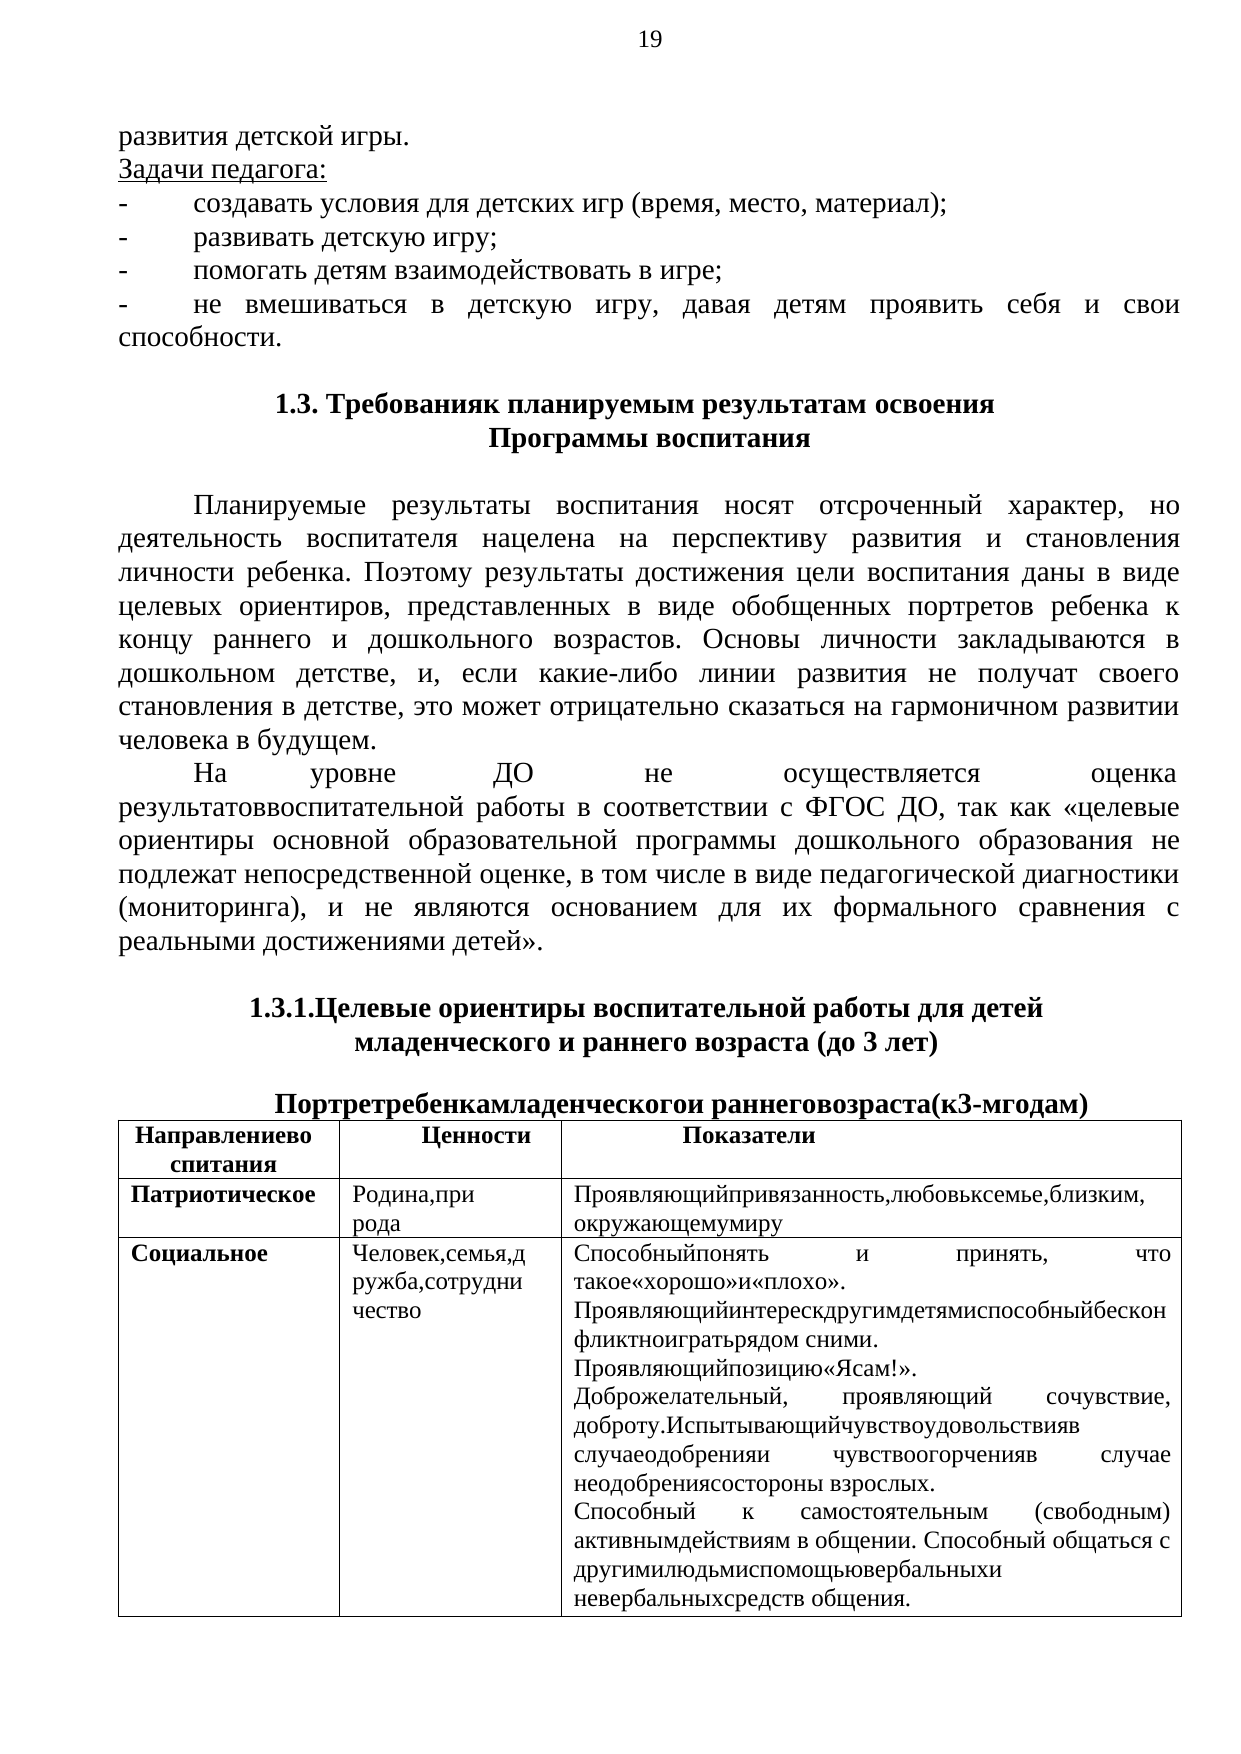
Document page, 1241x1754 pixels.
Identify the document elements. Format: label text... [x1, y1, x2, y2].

table_cell Патриотическое [119, 1179, 339, 1237]
table_header Ценности [340, 1121, 561, 1178]
text Портретребенкамладенческогои раннеговозраста(к3-мгодам) [274, 1086, 1181, 1119]
table_cell Социальное [119, 1238, 339, 1616]
table_cell Способныйпонять и принять, что такое«хорошо»и«плохо». Проявляющийинтерескдругимдетямиспособныйбесконфликтноигратьрядом сними. Проявляющийпозицию«Ясам!». Доброжелательный, проявляющий сочувствие, доброту.Испытывающийчувствоудовольствияв случаеодобренияи чувствоогорченияв случае неодобрениясостороны взрослых. Способный к самостоятельным (свободным) активнымдействиям в общении. Способный общаться с другимилюдьмиспомощьювербальныхи невербальныхсредств общения. [562, 1238, 1181, 1616]
table_header Направлениевоспитания [119, 1121, 339, 1178]
text 1.3.1.Целевые ориентиры воспитательной работы для детей младенческого и раннего возраста (до 3 лет) [210, 990, 1083, 1057]
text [118, 118, 1181, 152]
list создавать условия для детских игр (время, место, материал); [118, 185, 1181, 219]
table_cell Человек,семья,дружба,сотрудничество [340, 1238, 561, 1616]
table_cell Родина,природа [340, 1179, 561, 1237]
table_cell Проявляющийпривязанность,любовьксемье,близким, окружающемумиру [562, 1179, 1181, 1237]
text Программы воспитания [118, 420, 1181, 453]
list помогать детям взаимодействовать в игре; [118, 252, 1181, 286]
list развивать детскую игру; [118, 219, 1181, 252]
text Задачи педагога: [118, 152, 1181, 185]
table_header Показатели [562, 1121, 1181, 1178]
list не вмешиваться в детскую игру, давая детям проявить себя и свои способности. [118, 286, 1181, 353]
text 1.3. Требованияк планируемым результатам освоения [118, 386, 1181, 420]
text Планируемые результаты воспитания носят отсроченный характер, но деятельность воспитателя нацелена на перспективу развития и становления личности ребенка. Поэтому результаты достижения цели воспитания даны в виде целевых ориентиров, представленных в виде обобщенных портретов ребенка к концу раннего и дошкольного возрастов. Основы личности закладываются в дошкольном детстве, и, если какие-либо линии развития не получат своего становления в детстве, это может отрицательно сказаться на гармоничном развитии человека в будущем. [118, 487, 1181, 755]
text На уровне ДО не осуществляется оценка результатоввоспитательной работы в соответствии с ФГОС ДО, так как «целевые ориентиры основной образовательной программы дошкольного образования не подлежат непосредственной оценке, в том числе в виде педагогической диагностики (мониторинга), и не являются основанием для их формального сравнения с реальными достижениями детей». [118, 755, 1181, 957]
